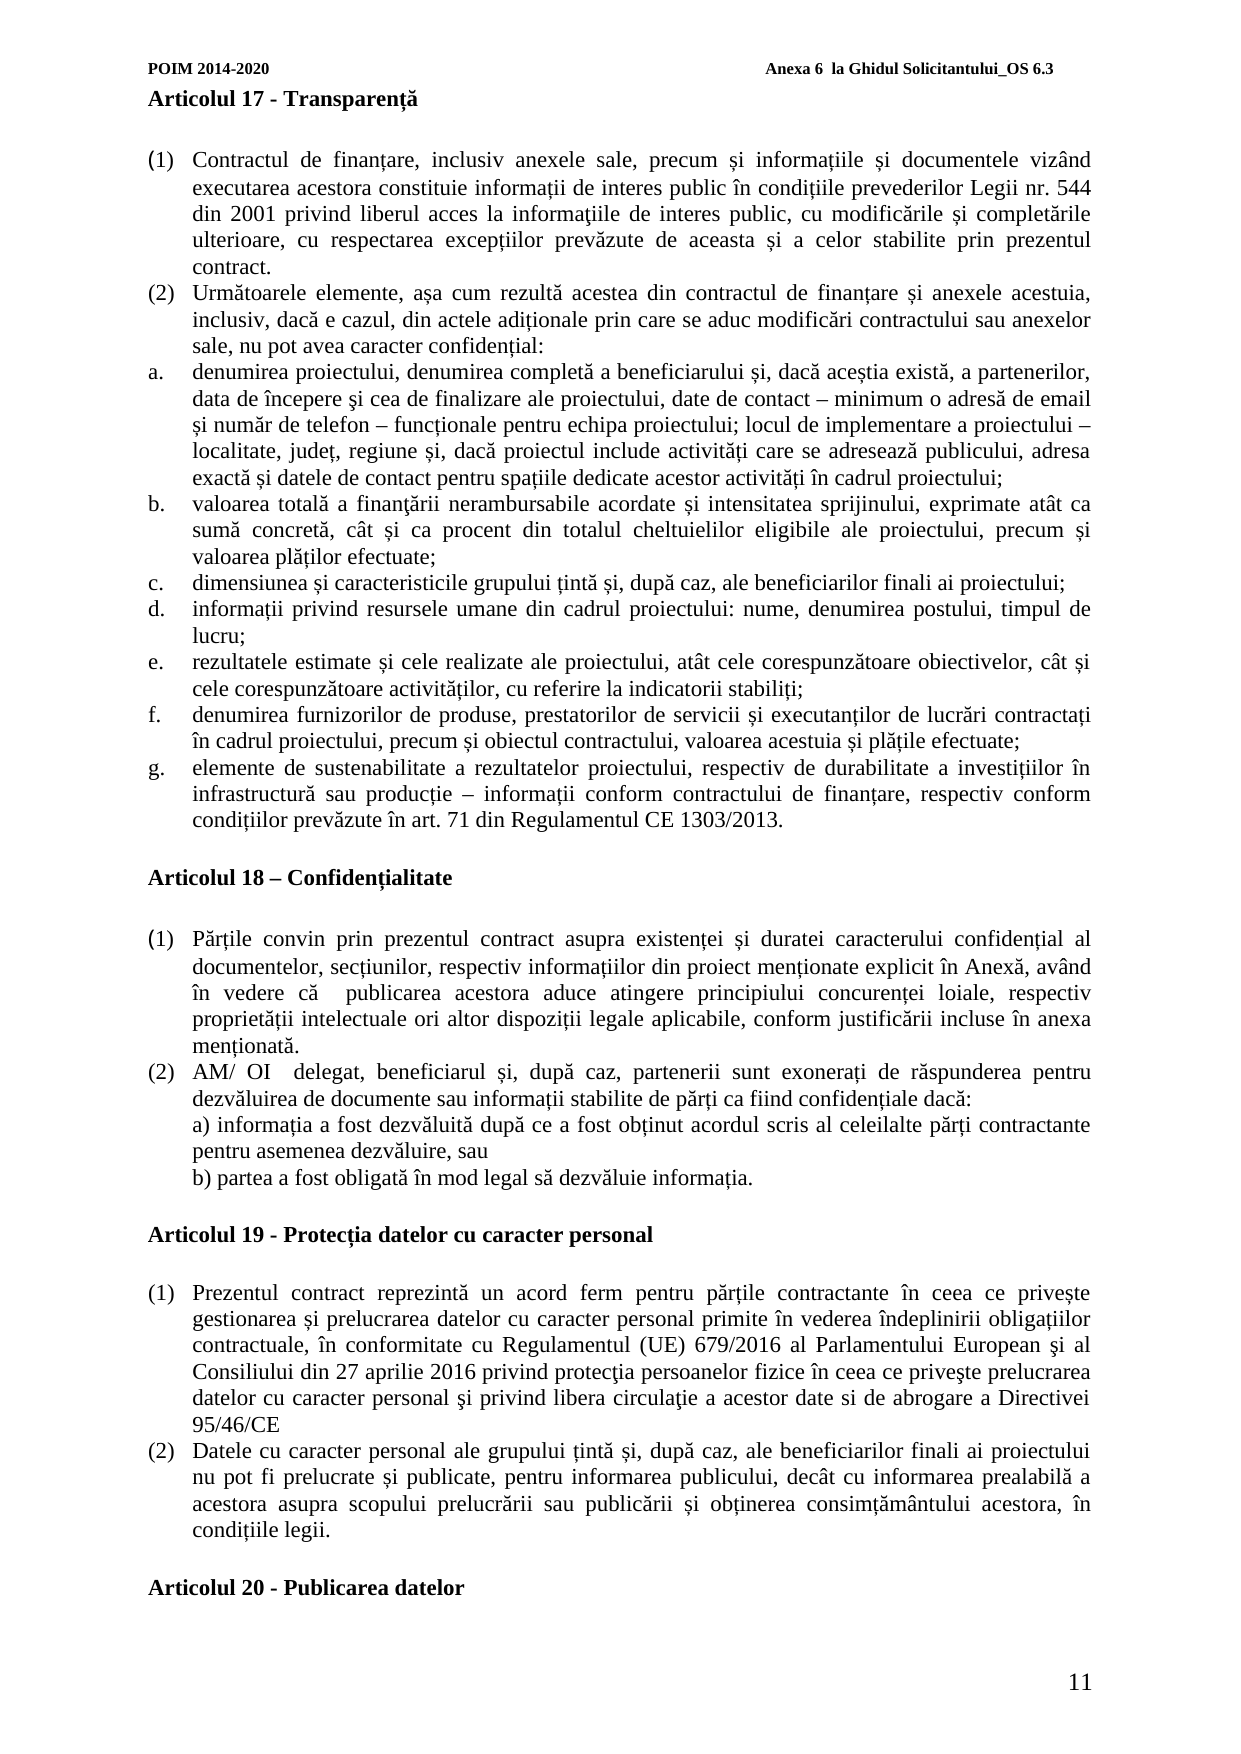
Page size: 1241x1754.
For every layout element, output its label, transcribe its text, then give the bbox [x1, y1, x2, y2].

list Articolul 20 - Publicarea datelor [148, 1574, 1092, 1600]
list (2) Următoarele elemente, așa cum rezultă acestea din contractul de finanțare și anexele acestuia, inclusiv, dacă e cazul, din actele adiționale prin care se aduc modificări contractului sau anexelor sale, nu pot avea caracter confidențial: [148, 279, 1092, 358]
list (2) Datele cu caracter personal ale grupului țintă și, după caz, ale beneficiarilor finali ai proiectului nu pot fi prelucrate și publicate, pentru informarea publicului, decât cu informarea prealabilă a acestora asupra scopului prelucrării sau publicării și obținerea consimțământului acestora, în condițiile legii. [148, 1437, 1092, 1542]
list (1) Contractul de finanțare, inclusiv anexele sale, precum și informațiile și documentele vizând executarea acestora constituie informații de interes public în condițiile prevederilor Legii nr. 544 din 2001 privind liberul acces la informaţiile de interes public, cu modificările și completările ulterioare, cu respectarea excepțiilor prevăzute de aceasta și a celor stabilite prin prezentul contract. [148, 143, 1092, 279]
subtitle Articolul 17 - Transparență [148, 85, 1092, 111]
list (1) Prezentul contract reprezintă un acord ferm pentru părțile contractante în ceea ce privește gestionarea și prelucrarea datelor cu caracter personal primite în vederea îndeplinirii obligațiilor contractuale, în conformitate cu Regulamentul (UE) 679/2016 al Parlamentului European şi al Consiliului din 27 aprilie 2016 privind protecţia persoanelor fizice în ceea ce priveşte prelucrarea datelor cu caracter personal şi privind libera circulaţie a acestor date si de abrogare a Directivei 95/46/CE [148, 1279, 1092, 1437]
list (1) Părțile convin prin prezentul contract asupra existenței și duratei caracterului confidențial al documentelor, secțiunilor, respectiv informațiilor din proiect menționate explicit în Anexă, având în vedere că publicarea acestora aduce atingere principiului concurenței loiale, respectiv proprietății intelectuale ori altor dispoziții legale aplicabile, conform justificării incluse în anexa menționată. [148, 922, 1092, 1058]
list g. elemente de sustenabilitate a rezultatelor proiectului, respectiv de durabilitate a investițiilor în infrastructură sau producție – informații conform contractului de finanțare, respectiv conform condițiilor prevăzute în art. 71 din Regulamentul CE 1303/2013. [148, 754, 1092, 833]
subtitle Articolul 19 - Protecția datelor cu caracter personal [148, 1221, 1092, 1248]
list b) partea a fost obligată în mod legal să dezvăluie informația. [148, 1164, 1092, 1190]
list (2) AM/ OI delegat, beneficiarul și, după caz, partenerii sunt exonerați de răspunderea pentru dezvăluirea de documente sau informații stabilite de părți ca fiind confidențiale dacă: [148, 1058, 1092, 1111]
list d. informații privind resursele umane din cadrul proiectului: nume, denumirea postului, timpul de lucru; [148, 596, 1092, 648]
list c. dimensiunea și caracteristicile grupului țintă și, după caz, ale beneficiarilor finali ai proiectului; [148, 569, 1092, 596]
subtitle Articolul 18 – Confidențialitate [148, 864, 1092, 890]
list b. valoarea totală a finanţării nerambursabile acordate și intensitatea sprijinului, exprimate atât ca sumă concretă, cât și ca procent din totalul cheltuielilor eligibile ale proiectului, precum și valoarea plăților efectuate; [148, 490, 1092, 569]
list a. denumirea proiectului, denumirea completă a beneficiarului și, dacă aceștia există, a partenerilor, data de începere şi cea de finalizare ale proiectului, date de contact – minimum o adresă de email și număr de telefon – funcționale pentru echipa proiectului; locul de implementare a proiectului – localitate, județ, regiune și, dacă proiectul include activități care se adresează publicului, adresa exactă și datele de contact pentru spațiile dedicate acestor activități în cadrul proiectului; [148, 358, 1092, 490]
list a) informația a fost dezvăluită după ce a fost obținut acordul scris al celeilalte părți contractante pentru asemenea dezvăluire, sau [148, 1111, 1092, 1164]
list f. denumirea furnizorilor de produse, prestatorilor de servicii și executanților de lucrări contractați în cadrul proiectului, precum și obiectul contractului, valoarea acestuia și plățile efectuate; [148, 701, 1092, 754]
list e. rezultatele estimate și cele realizate ale proiectului, atât cele corespunzătoare obiectivelor, cât și cele corespunzătoare activităților, cu referire la indicatorii stabiliți; [148, 648, 1092, 701]
